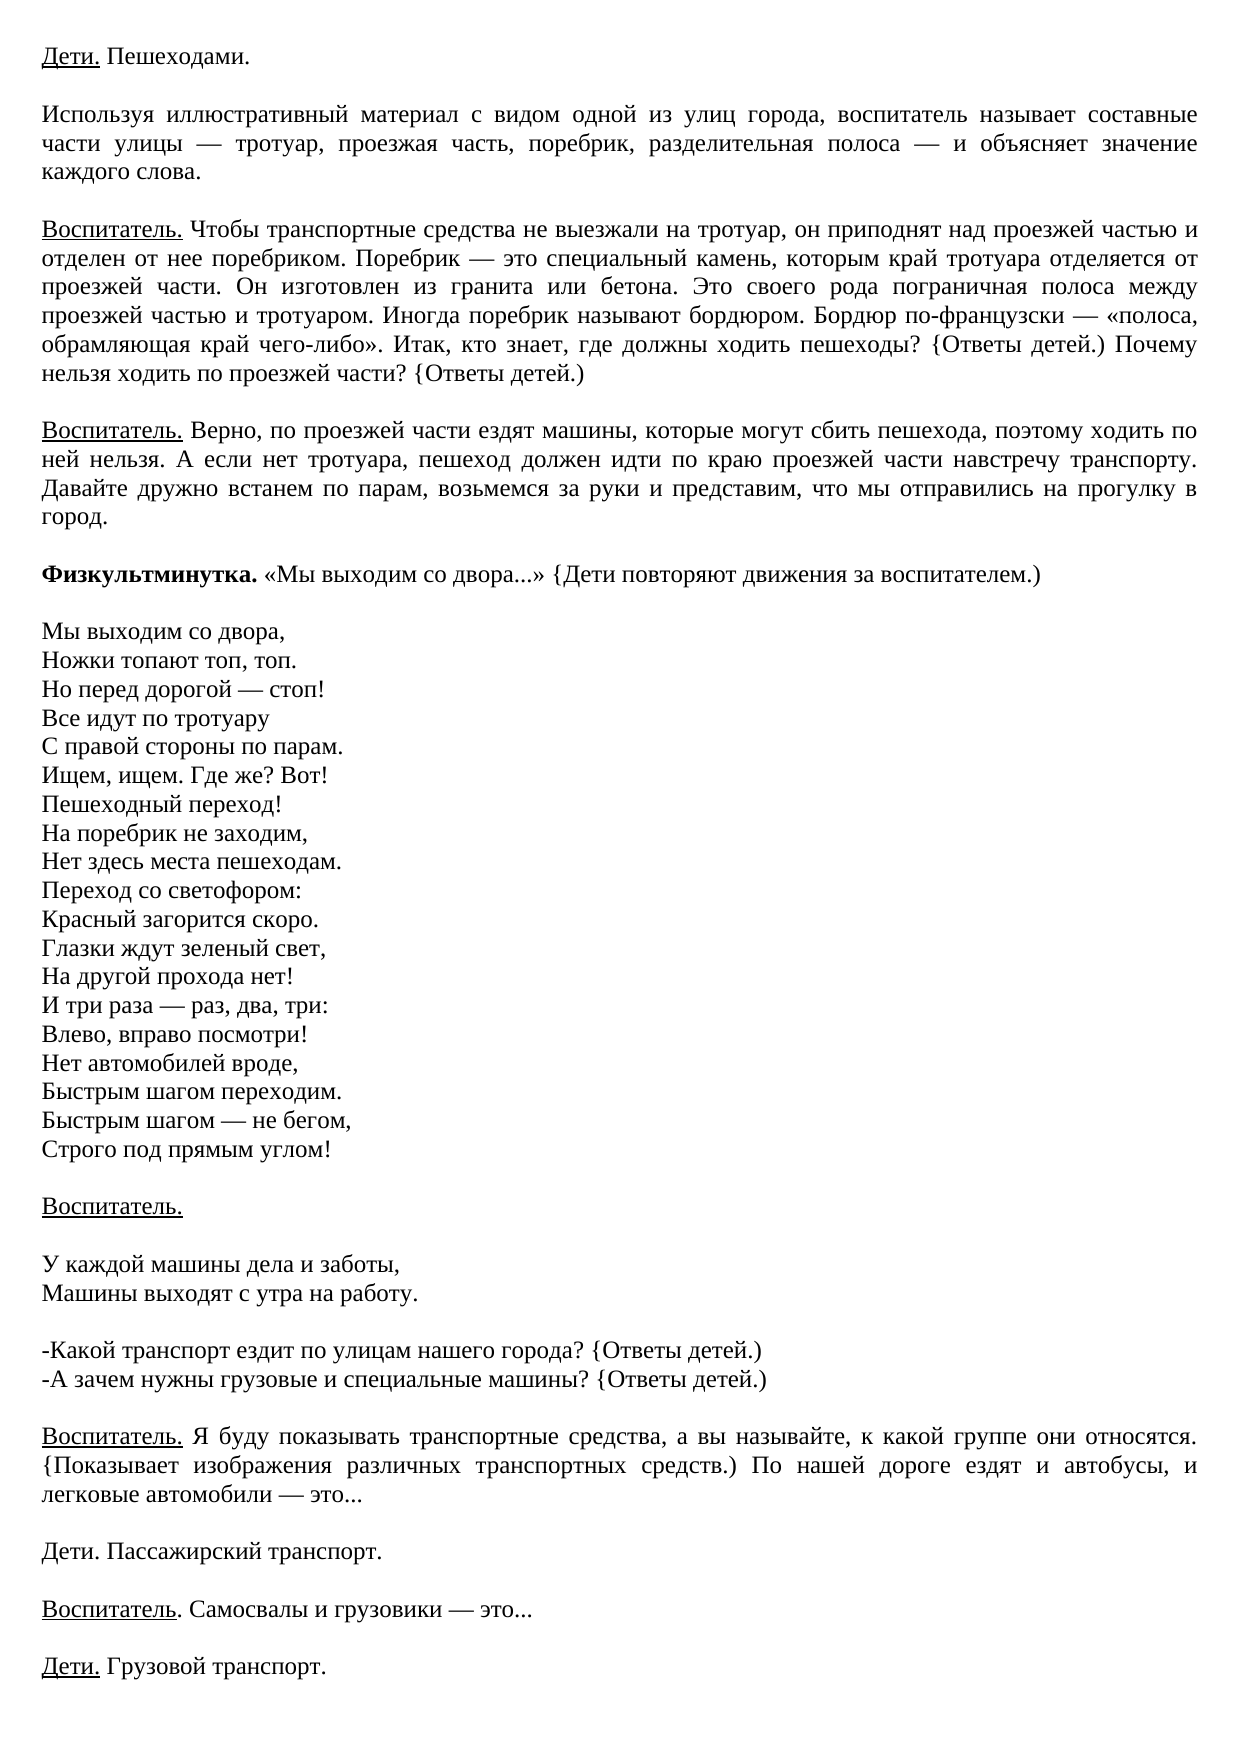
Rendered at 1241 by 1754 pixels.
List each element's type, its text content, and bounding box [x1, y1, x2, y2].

text Красный загорится скоро. [41, 904, 1199, 933]
text Используя иллюстративный материал с видом одной из улиц города, воспитатель называет составные части улицы — тротуар, проезжая часть, поребрик, разделительная полоса — и объясняет значение каждого слова. [41, 99, 1199, 185]
text Машины выходят с утра на работу. [41, 1278, 1199, 1306]
text Быстрым шагом переходим. [41, 1076, 1199, 1105]
text Ножки топают топ, топ. [41, 645, 1199, 674]
text Все идут по тротуару [41, 703, 1199, 731]
text Воспитатель. Верно, по проезжей части ездят машины, которые могут сбить пешехода, поэтому ходить по ней нельзя. А если нет тротуара, пешеход должен идти по краю проезжей части навстречу транспорту. Давайте дружно встанем по парам, возьмемся за руки и представим, что мы отправились на прогулку в город. [41, 415, 1199, 530]
text Нет здесь места пешеходам. [41, 846, 1199, 875]
text Пешеходный переход! [41, 789, 1199, 818]
text Воспитатель. [41, 1191, 1199, 1220]
text Глазки ждут зеленый свет, [41, 933, 1199, 961]
text Но перед дорогой — стоп! [41, 674, 1199, 703]
text Ищем, ищем. Где же? Вот! [41, 760, 1199, 789]
text Нет автомобилей вроде, [41, 1048, 1199, 1076]
text Воспитатель. Самосвалы и грузовики — это... [41, 1594, 1199, 1623]
text -А зачем нужны грузовые и специальные машины? {Ответы детей.) [41, 1364, 1199, 1393]
text Воспитатель. Я буду показывать транспортные средства, а вы называйте, к какой группе они относятся. {Показывает изображения различных транспортных средств.) По нашей дороге ездят и автобусы, и легковые автомобили — это... [41, 1421, 1199, 1508]
text Строго под прямым углом! [41, 1134, 1199, 1163]
text Дети. Грузовой транспорт. [41, 1651, 1199, 1680]
text Быстрым шагом — не бегом, [41, 1105, 1199, 1134]
text Дети. Пассажирский транспорт. [41, 1536, 1199, 1565]
text На поребрик не заходим, [41, 818, 1199, 846]
text Переход со светофором: [41, 875, 1199, 904]
text Мы выходим со двора, [41, 616, 1199, 645]
text Дети. Пешеходами. [41, 41, 1199, 70]
text У каждой машины дела и заботы, [41, 1249, 1199, 1278]
text -Какой транспорт ездит по улицам нашего города? {Ответы детей.) [41, 1335, 1199, 1364]
text Влево, вправо посмотри! [41, 1019, 1199, 1048]
text И три раза — раз, два, три: [41, 990, 1199, 1019]
text Физкультминутка. «Мы выходим со двора...» {Дети повторяют движения за воспитателем.) [41, 559, 1199, 588]
text На другой прохода нет! [41, 961, 1199, 990]
text Воспитатель. Чтобы транспортные средства не выезжали на тротуар, он приподнят над проезжей частью и отделен от нее поребриком. Поребрик — это специальный камень, которым край тротуара отделяется от проезжей части. Он изготовлен из гранита или бетона. Это своего рода пограничная полоса между проезжей частью и тротуаром. Иногда поребрик называют бордюром. Бордюр по-французски — «полоса, обрамляющая край чего-либо». Итак, кто знает, где должны ходить пешеходы? {Ответы детей.) Почему нельзя ходить по проезжей части? {Ответы детей.) [41, 214, 1199, 386]
text С правой стороны по парам. [41, 731, 1199, 760]
